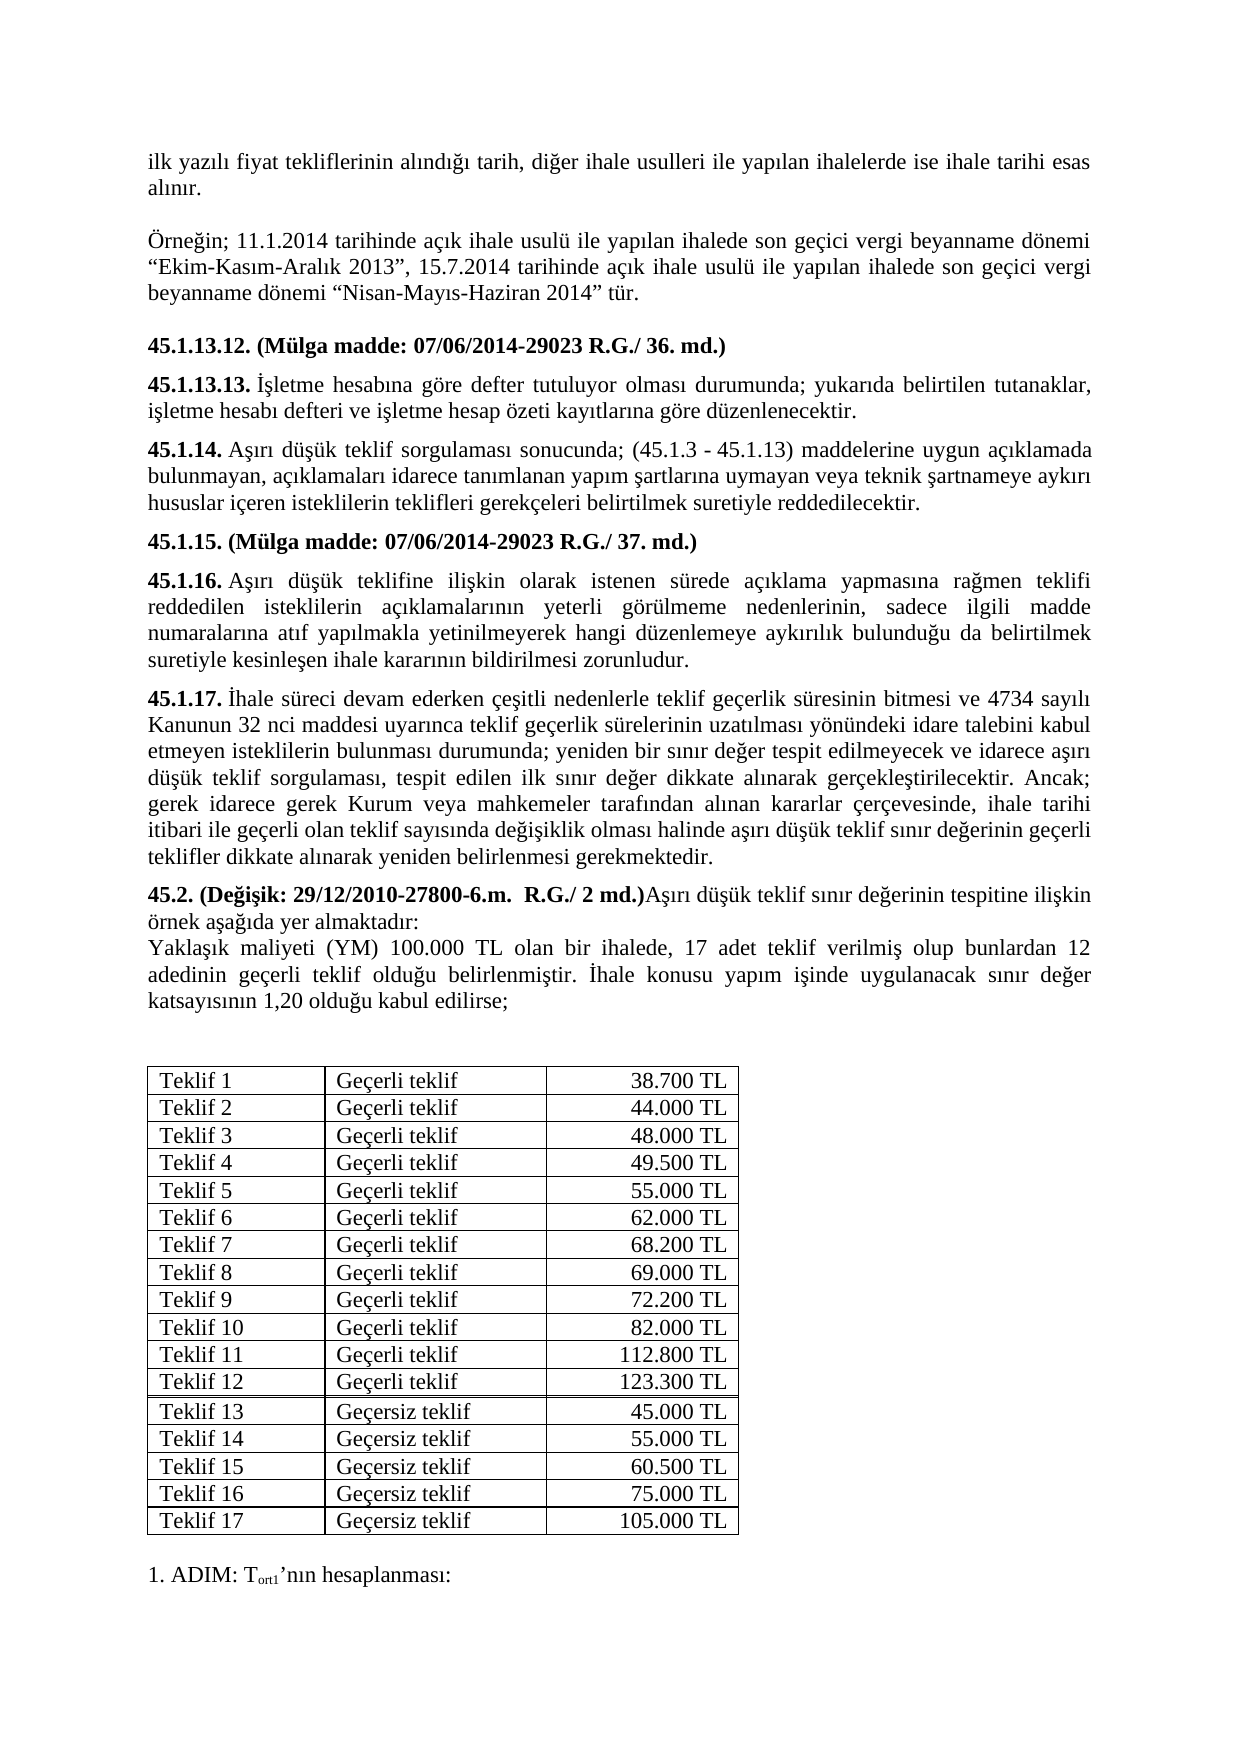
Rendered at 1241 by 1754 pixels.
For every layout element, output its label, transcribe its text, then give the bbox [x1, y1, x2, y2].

table_cell Geçersiz teklif [326, 1425, 546, 1452]
text Yaklaşık maliyeti (YM) 100.000 TL olan bir ihalede, 17 adet teklif verilmiş olup bunlardan 12 adedinin geçerli teklif olduğu belirlenmiştir. İhale konusu yapım işinde uygulanacak sınır değer katsayısının 1,20 olduğu kabul edilirse; [148, 934, 1092, 1013]
table_cell 75.000 TL [547, 1480, 738, 1506]
table_cell Geçerli teklif [326, 1341, 546, 1367]
table_header Teklif 1 [148, 1067, 324, 1093]
table_cell Geçerli teklif [326, 1177, 546, 1203]
text 45.2. (Değişik: 29/12/2010-27800-6.m. R.G./ 2 md.)Aşırı düşük teklif sınır değerinin tespitine ilişkin örnek aşağıda yer almaktadır: [148, 882, 1092, 934]
table_cell Teklif 16 [148, 1480, 324, 1506]
table_cell Teklif 11 [148, 1341, 324, 1367]
table_cell 45.000 TL [547, 1398, 738, 1424]
table_cell Geçerli teklif [326, 1122, 546, 1148]
table_cell Geçerli teklif [326, 1369, 546, 1395]
table_cell Geçerli teklif [326, 1286, 546, 1313]
table_cell 123.300 TL [547, 1369, 738, 1395]
table_header Geçerli teklif [326, 1067, 546, 1093]
table_cell 44.000 TL [547, 1095, 738, 1121]
table_cell Teklif 12 [148, 1369, 324, 1395]
table_cell Geçerli teklif [326, 1314, 546, 1340]
text 45.1.13.12. (Mülga madde: 07/06/2014-29023 R.G./ 36. md.) [148, 332, 1092, 358]
table_cell Teklif 17 [148, 1508, 324, 1534]
table_cell Teklif 6 [148, 1204, 324, 1230]
table_cell Teklif 7 [148, 1231, 324, 1258]
table_cell 72.200 TL [547, 1286, 738, 1313]
text 45.1.17. İhale süreci devam ederken çeşitli nedenlerle teklif geçerlik süresinin bitmesi ve 4734 sayılı Kanunun 32 nci maddesi uyarınca teklif geçerlik sürelerinin uzatılması yönündeki idare talebini kabul etmeyen isteklilerin bulunması durumunda; yeniden bir sınır değer tespit edilmeyecek ve idarece aşırı düşük teklif sorgulaması, tespit edilen ilk sınır değer dikkate alınarak gerçekleştirilecektir. Ancak; gerek idarece gerek Kurum veya mahkemeler tarafından alınan kararlar çerçevesinde, ihale tarihi itibari ile geçerli olan teklif sayısında değişiklik olması halinde aşırı düşük teklif sınır değerinin geçerli teklifler dikkate alınarak yeniden belirlenmesi gerekmektedir. [148, 684, 1092, 869]
text 45.1.13.13. İşletme hesabına göre defter tutuluyor olması durumunda; yukarıda belirtilen tutanaklar, işletme hesabı defteri ve işletme hesap özeti kayıtlarına göre düzenlenecektir. [148, 371, 1092, 424]
table_cell 82.000 TL [547, 1314, 738, 1340]
table_cell Teklif 10 [148, 1314, 324, 1340]
table_cell 112.800 TL [547, 1341, 738, 1367]
table_cell Teklif 8 [148, 1259, 324, 1285]
table_cell Teklif 13 [148, 1398, 324, 1424]
table_cell Teklif 5 [148, 1177, 324, 1203]
table_cell Geçersiz teklif [326, 1453, 546, 1479]
table_cell Geçersiz teklif [326, 1398, 546, 1424]
table_cell 49.500 TL [547, 1149, 738, 1176]
text 45.1.14. Aşırı düşük teklif sorgulaması sonucunda; (45.1.3 - 45.1.13) maddelerine uygun açıklamada bulunmayan, açıklamaları idarece tanımlanan yapım şartlarına uymayan veya teknik şartnameye aykırı hususlar içeren isteklilerin teklifleri gerekçeleri belirtilmek suretiyle reddedilecektir. [148, 436, 1092, 515]
table_cell Geçerli teklif [326, 1231, 546, 1258]
table_cell Geçerli teklif [326, 1204, 546, 1230]
text 45.1.16. Aşırı düşük teklifine ilişkin olarak istenen sürede açıklama yapmasına rağmen teklifi reddedilen isteklilerin açıklamalarının yeterli görülmeme nedenlerinin, sadece ilgili madde numaralarına atıf yapılmakla yetinilmeyerek hangi düzenlemeye aykırılık bulunduğu da belirtilmek suretiyle kesinleşen ihale kararının bildirilmesi zorunludur. [148, 567, 1092, 672]
table_cell 68.200 TL [547, 1231, 738, 1258]
text Örneğin; 11.1.2014 tarihinde açık ihale usulü ile yapılan ihalede son geçici vergi beyanname dönemi “Ekim-Kasım-Aralık 2013”, 15.7.2014 tarihinde açık ihale usulü ile yapılan ihalede son geçici vergi beyanname dönemi “Nisan-Mayıs-Haziran 2014” tür. [148, 227, 1092, 306]
table_cell 69.000 TL [547, 1259, 738, 1285]
table_cell Teklif 4 [148, 1149, 324, 1176]
table_cell Geçerli teklif [326, 1149, 546, 1176]
table_cell Teklif 2 [148, 1095, 324, 1121]
table_cell Teklif 9 [148, 1286, 324, 1313]
table_cell Teklif 14 [148, 1425, 324, 1452]
table_cell 48.000 TL [547, 1122, 738, 1148]
table_cell 55.000 TL [547, 1425, 738, 1452]
table_cell 62.000 TL [547, 1204, 738, 1230]
table_header 38.700 TL [547, 1067, 738, 1093]
table_cell Geçerli teklif [326, 1095, 546, 1121]
table_cell 55.000 TL [547, 1177, 738, 1203]
text 45.1.15. (Mülga madde: 07/06/2014-29023 R.G./ 37. md.) [148, 528, 1092, 554]
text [148, 148, 1092, 200]
table_cell Geçerli teklif [326, 1259, 546, 1285]
table_cell Geçersiz teklif [326, 1508, 546, 1534]
table_cell 60.500 TL [547, 1453, 738, 1479]
table_cell 105.000 TL [547, 1508, 738, 1534]
text 1. ADIM: Tort1’nın hesaplanması: [148, 1561, 1092, 1588]
table_cell Geçersiz teklif [326, 1480, 546, 1506]
table_cell Teklif 15 [148, 1453, 324, 1479]
table_cell Teklif 3 [148, 1122, 324, 1148]
